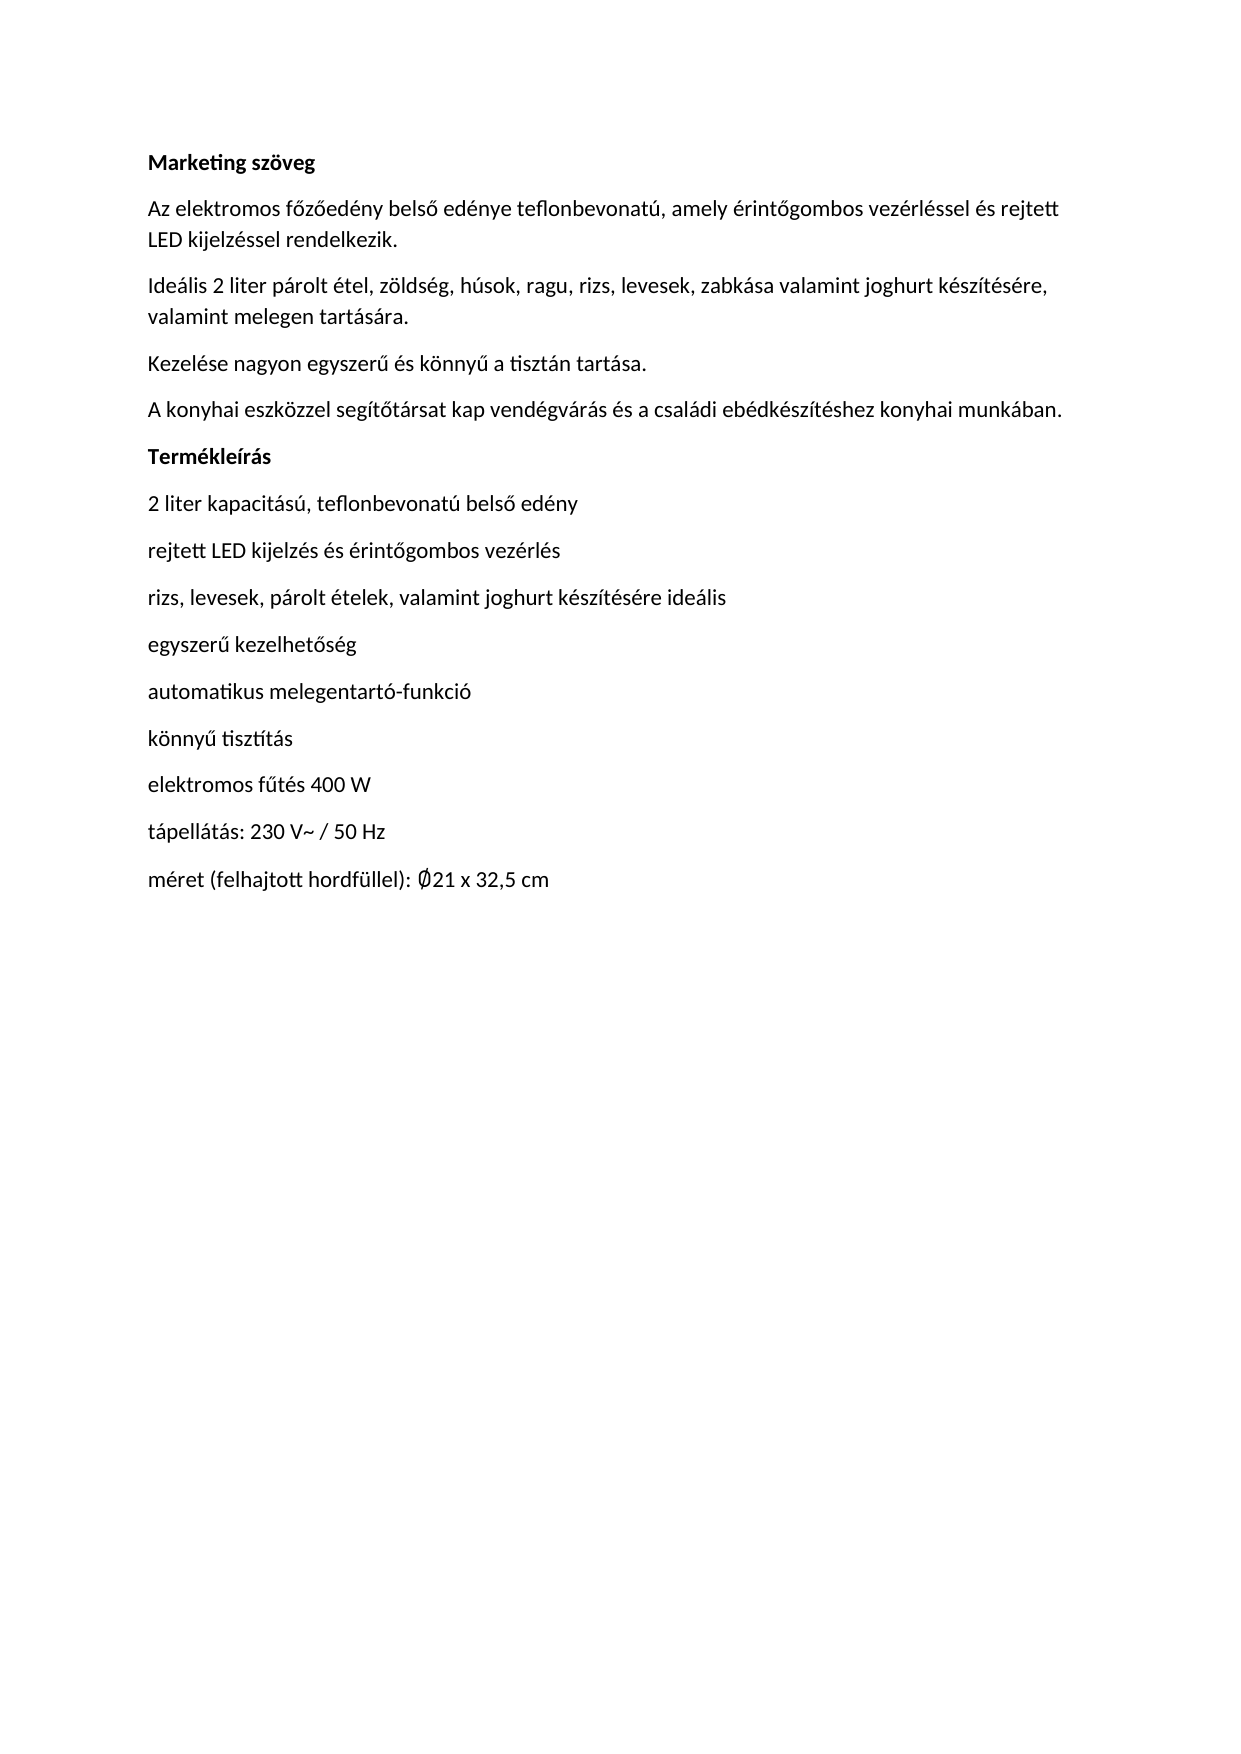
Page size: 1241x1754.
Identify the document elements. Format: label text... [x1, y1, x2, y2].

text Ideális 2 liter párolt étel, zöldség, húsok, ragu, rizs, levesek, zabkása valamint joghurt készítésére, valamint melegen tartására. [148, 272, 1093, 330]
text Kezelése nagyon egyszerű és könnyű a tisztán tartása. [148, 349, 1093, 377]
text rejtett LED kijelzés és érintőgombos vezérlés [148, 536, 1093, 564]
text Az elektromos főzőedény belső edénye teflonbevonatú, amely érintőgombos vezérléssel és rejtett LED kijelzéssel rendelkezik. [148, 194, 1093, 253]
text könnyű tisztítás [148, 724, 1093, 752]
text rizs, levesek, párolt ételek, valamint joghurt készítésére ideális [148, 583, 1093, 611]
text automatikus melegentartó-funkció [148, 677, 1093, 705]
text 2 liter kapacitású, teflonbevonatú belső edény [148, 489, 1093, 517]
text tápellátás: 230 V~ / 50 Hz [148, 817, 1093, 845]
text Termékleírás [148, 442, 1093, 470]
text Marketing szöveg [148, 148, 1093, 176]
text A konyhai eszközzel segítőtársat kap vendégvárás és a családi ebédkészítéshez konyhai munkában. [148, 396, 1093, 423]
text elektromos fűtés 400 W [148, 771, 1093, 798]
text méret (felhajtott hordfüllel): ∅21 x 32,5 cm [148, 864, 1093, 893]
text egyszerű kezelhetőség [148, 630, 1093, 658]
